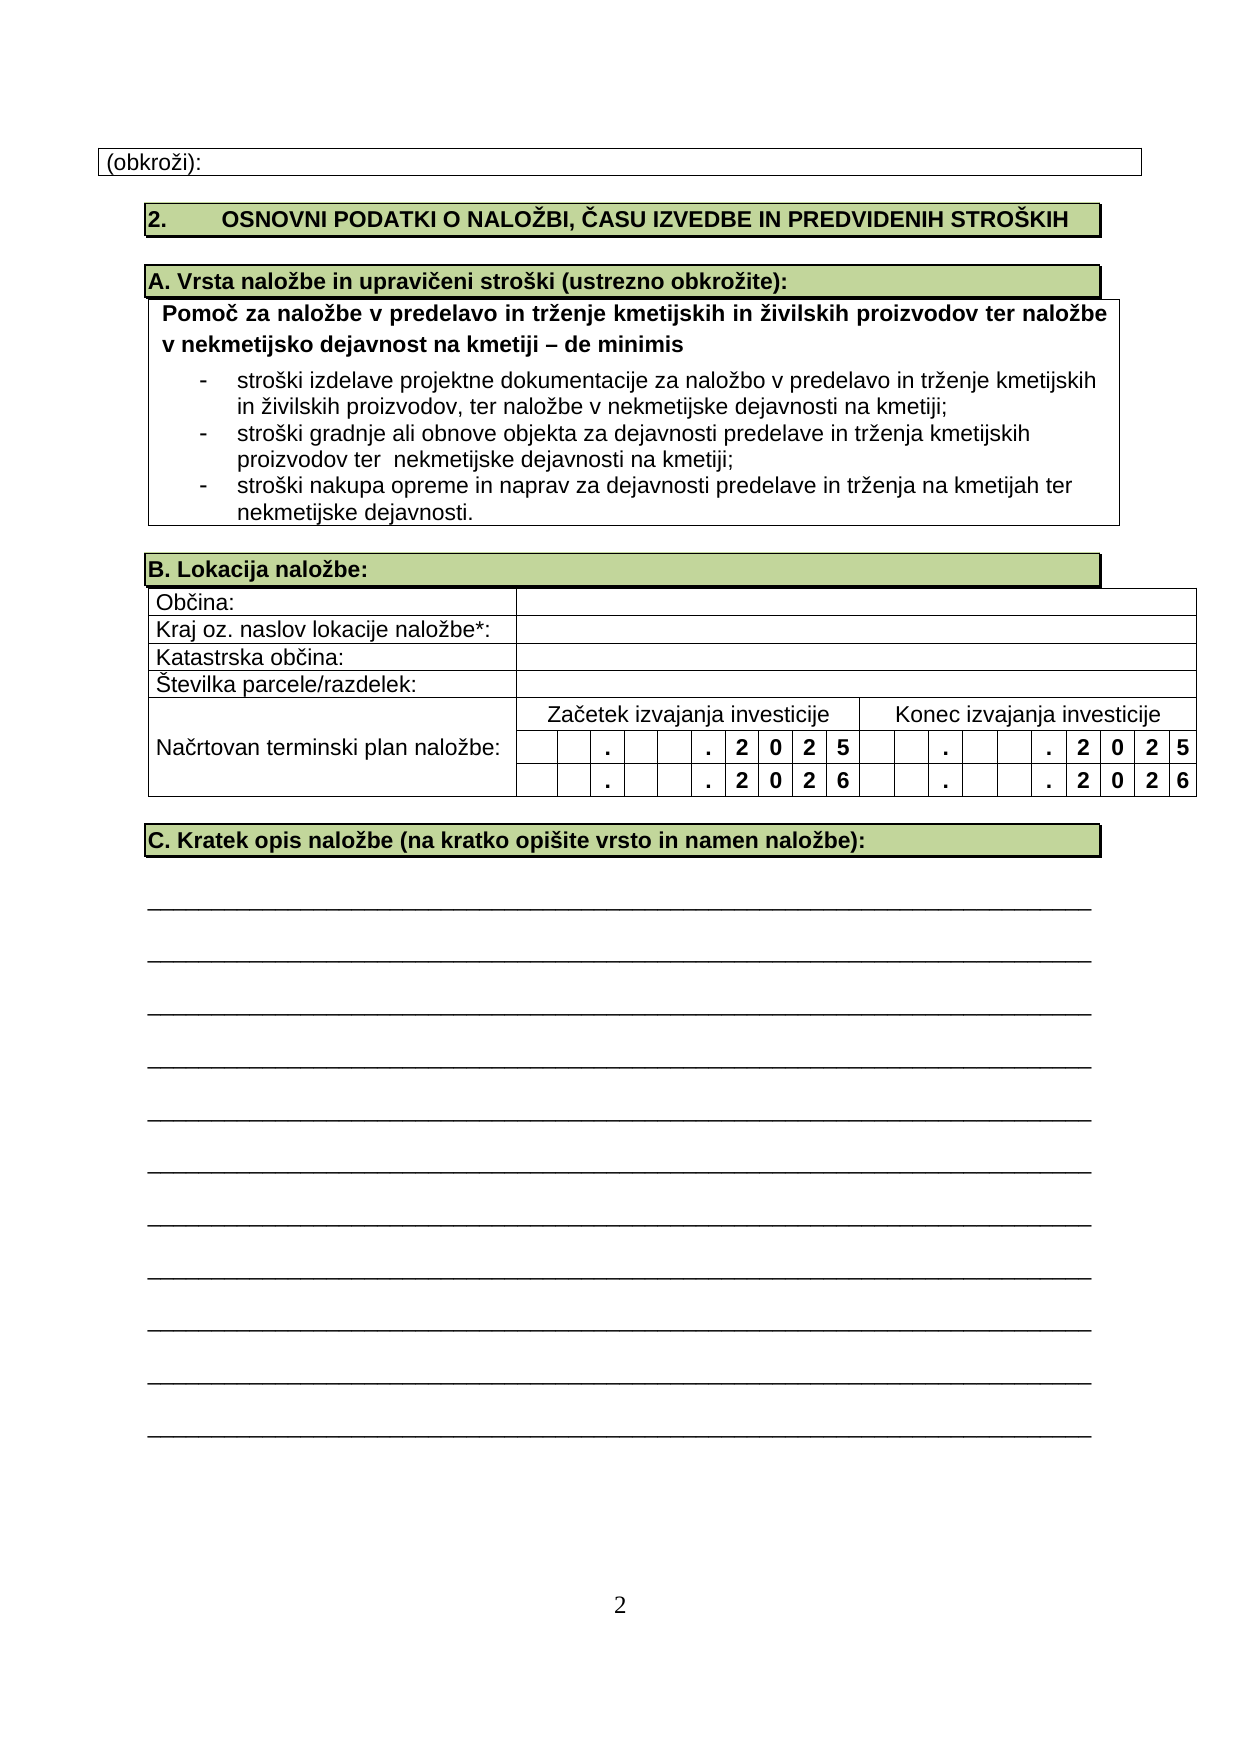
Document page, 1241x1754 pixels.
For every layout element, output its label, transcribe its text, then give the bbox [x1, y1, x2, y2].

table_header Pomoč za naložbe v predelavo in trženje kmetijskih in živilskih proizvodov ter naložbe v nekmetijsko dejavnost na kmetiji – de minimis stroški izdelave projektne dokumentacije za naložbo v predelavo in trženje kmetijskih in živilskih proizvodov, ter naložbe v nekmetijske dejavnosti na kmetiji; stroški gradnje ali obnove objekta za dejavnosti predelave in trženja kmetijskih proizvodov ter nekmetijske dejavnosti na kmetiji; stroški nakupa opreme in naprav za dejavnosti predelave in trženja na kmetijah ter nekmetijske dejavnosti. [149, 300, 1119, 525]
table_cell [895, 764, 928, 796]
table_cell 0 [1101, 764, 1134, 796]
table_cell 2 [793, 764, 826, 796]
table_cell . [692, 764, 725, 796]
table_cell Številka parcele/razdelek: [149, 671, 516, 697]
table_cell 6 [827, 764, 859, 796]
table_cell [625, 731, 657, 763]
text A. Vrsta naložbe in upravičeni stroški (ustrezno obkrožite): [146, 266, 1099, 296]
table_cell . [1032, 731, 1066, 763]
table_cell . [591, 764, 624, 796]
table_cell [998, 731, 1031, 763]
table_cell [517, 764, 557, 796]
table_cell [558, 764, 590, 796]
table_cell [517, 671, 1196, 697]
table_cell [895, 731, 928, 763]
text ______________________________________________________________________________________________________________________________________________________________________________________________________________________________________________________________________________________________________________________________________________________________________________________________________________________________________________________________________________________________________________________________________________________________________________________________________________________________________________________________________________________________________________________________________________________________________________________________________________________________________________ [148, 885, 1092, 1438]
table_cell 2 [793, 731, 826, 763]
table_cell 0 [759, 731, 792, 763]
table_cell 0 [1101, 731, 1134, 763]
table_cell 2 [1067, 764, 1100, 796]
table_cell 0 [759, 764, 792, 796]
table_cell [963, 764, 997, 796]
table_cell [517, 731, 557, 763]
table_cell 2 [1067, 731, 1100, 763]
table_cell [558, 731, 590, 763]
table_cell [963, 731, 997, 763]
text C. Kratek opis naložbe (na kratko opišite vrsto in namen naložbe): [146, 825, 1099, 855]
table_cell . [1032, 764, 1066, 796]
table_cell [517, 644, 1196, 670]
table_cell 2 [726, 731, 758, 763]
table_cell Kraj oz. naslov lokacije naložbe*: [149, 616, 516, 642]
table_cell [517, 616, 1196, 642]
table_cell 5 [827, 731, 859, 763]
table_cell 2 [1135, 764, 1169, 796]
table_cell 6 [1170, 764, 1196, 796]
table_cell [658, 764, 691, 796]
table_cell [860, 731, 894, 763]
table_cell . [929, 731, 962, 763]
table_cell 2 [726, 764, 758, 796]
table_cell 5 [1170, 731, 1196, 763]
list OSNOVNI PODATKI O NALOŽBI, ČASU IZVEDBE IN PREDVIDENIH STROŠKIH [146, 204, 1099, 235]
table_cell [658, 731, 691, 763]
table_cell . [929, 764, 962, 796]
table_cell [99, 149, 381, 175]
table_cell . [692, 731, 725, 763]
table_header [517, 589, 1196, 615]
table_cell Katastrska občina: [149, 644, 516, 670]
table_cell . [591, 731, 624, 763]
table_cell [998, 764, 1031, 796]
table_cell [381, 149, 1141, 175]
table_cell Konec izvajanja investicije [860, 698, 1196, 730]
table_cell [860, 764, 894, 796]
text B. Lokacija naložbe: [146, 554, 1099, 585]
table_cell [625, 764, 657, 796]
table_cell 2 [1135, 731, 1169, 763]
table_header Občina: [149, 589, 516, 615]
table_cell Načrtovan terminski plan naložbe: [149, 698, 516, 796]
table_cell Začetek izvajanja investicije [517, 698, 859, 730]
